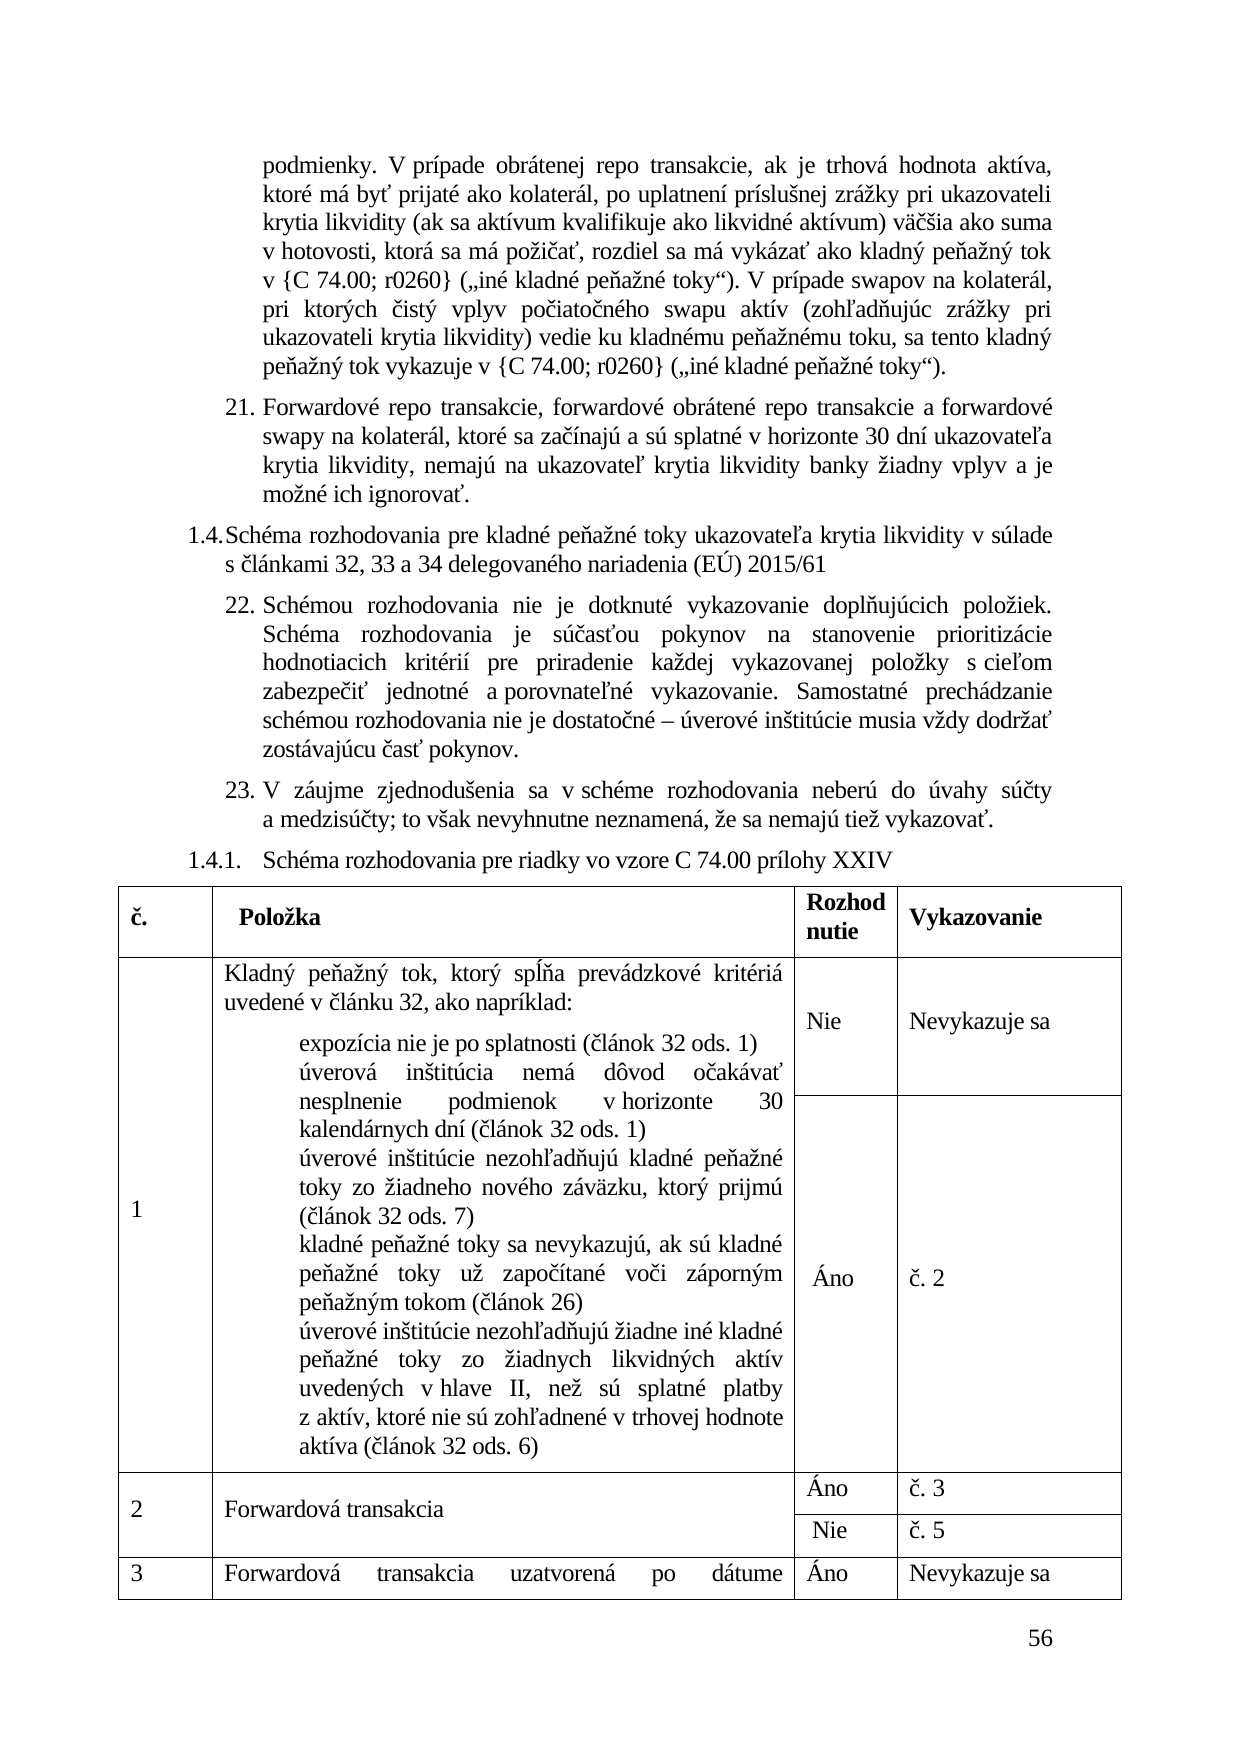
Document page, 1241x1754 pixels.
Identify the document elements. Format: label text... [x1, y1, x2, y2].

table_header Vykazovanie [898, 887, 1121, 957]
table_header Rozhodnutie [795, 887, 897, 957]
text 1.4. Schéma rozhodovania pre kladné peňažné toky ukazovateľa krytia likvidity v súlade s článkami 32, 33 a 34 delegovaného nariadenia (EÚ) 2015/61 [187, 520, 1053, 577]
text Forwardové repo transakcie, forwardové obrátené repo transakcie a forwardové swapy na kolaterál, ktoré sa začínajú a sú splatné v horizonte 30 dní ukazovateľa krytia likvidity, nemajú na ukazovateľ krytia likvidity banky žiadny vplyv a je možné ich ignorovať. [225, 392, 1053, 507]
table_cell 1 [119, 958, 212, 1472]
table_cell Forwardová transakcia [213, 1473, 794, 1557]
text 1.4.1. Schéma rozhodovania pre riadky vo vzore C 74.00 prílohy XXIV [187, 845, 1053, 874]
text Schémou rozhodovania nie je dotknuté vykazovanie doplňujúcich položiek. Schéma rozhodovania je súčasťou pokynov na stanovenie prioritizácie hodnotiacich kritérií pre priradenie každej vykazovanej položky s cieľom zabezpečiť jednotné a porovnateľné vykazovanie. Samostatné prechádzanie schémou rozhodovania nie je dostatočné – úverové inštitúcie musia vždy dodržať zostávajúcu časť pokynov. [225, 590, 1053, 762]
table_cell č. 2 [898, 1096, 1121, 1472]
table_cell Áno [795, 1558, 897, 1599]
table_cell č. 5 [898, 1515, 1121, 1557]
table_cell Nie [795, 958, 897, 1094]
table_cell 3 [119, 1558, 212, 1599]
table_cell Áno [795, 1473, 897, 1514]
table_cell č. 3 [898, 1473, 1121, 1514]
table_cell Kladný peňažný tok, ktorý spĺňa prevádzkové kritériá uvedené v článku 32, ako napríklad:  expozícia nie je po splatnosti (článok 32 ods. 1)  úverová inštitúcia nemá dôvod očakávať nesplnenie podmienok v horizonte 30 kalendárnych dní (článok 32 ods. 1)  úverové inštitúcie nezohľadňujú kladné peňažné toky zo žiadneho nového záväzku, ktorý prijmú (článok 32 ods. 7)  kladné peňažné toky sa nevykazujú, ak sú kladné peňažné toky už započítané voči záporným peňažným tokom (článok 26)  úverové inštitúcie nezohľadňujú žiadne iné kladné peňažné toky zo žiadnych likvidných aktív uvedených v hlave II, než sú splatné platby z aktív, ktoré nie sú zohľadnené v trhovej hodnote aktíva (článok 32 ods. 6) [213, 958, 794, 1472]
table_cell Áno [795, 1096, 897, 1472]
table_cell Nevykazuje sa [898, 1558, 1121, 1599]
table_header č. [119, 887, 212, 957]
table_cell Nie [795, 1515, 897, 1557]
table_cell Nevykazuje sa [898, 958, 1121, 1094]
table_header Položka [213, 887, 794, 957]
table_cell 2 [119, 1473, 212, 1557]
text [225, 150, 1053, 380]
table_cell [213, 1558, 794, 1599]
text V záujme zjednodušenia sa v schéme rozhodovania neberú do úvahy súčty a medzisúčty; to však nevyhnutne neznamená, že sa nemajú tiež vykazovať. [225, 775, 1053, 832]
